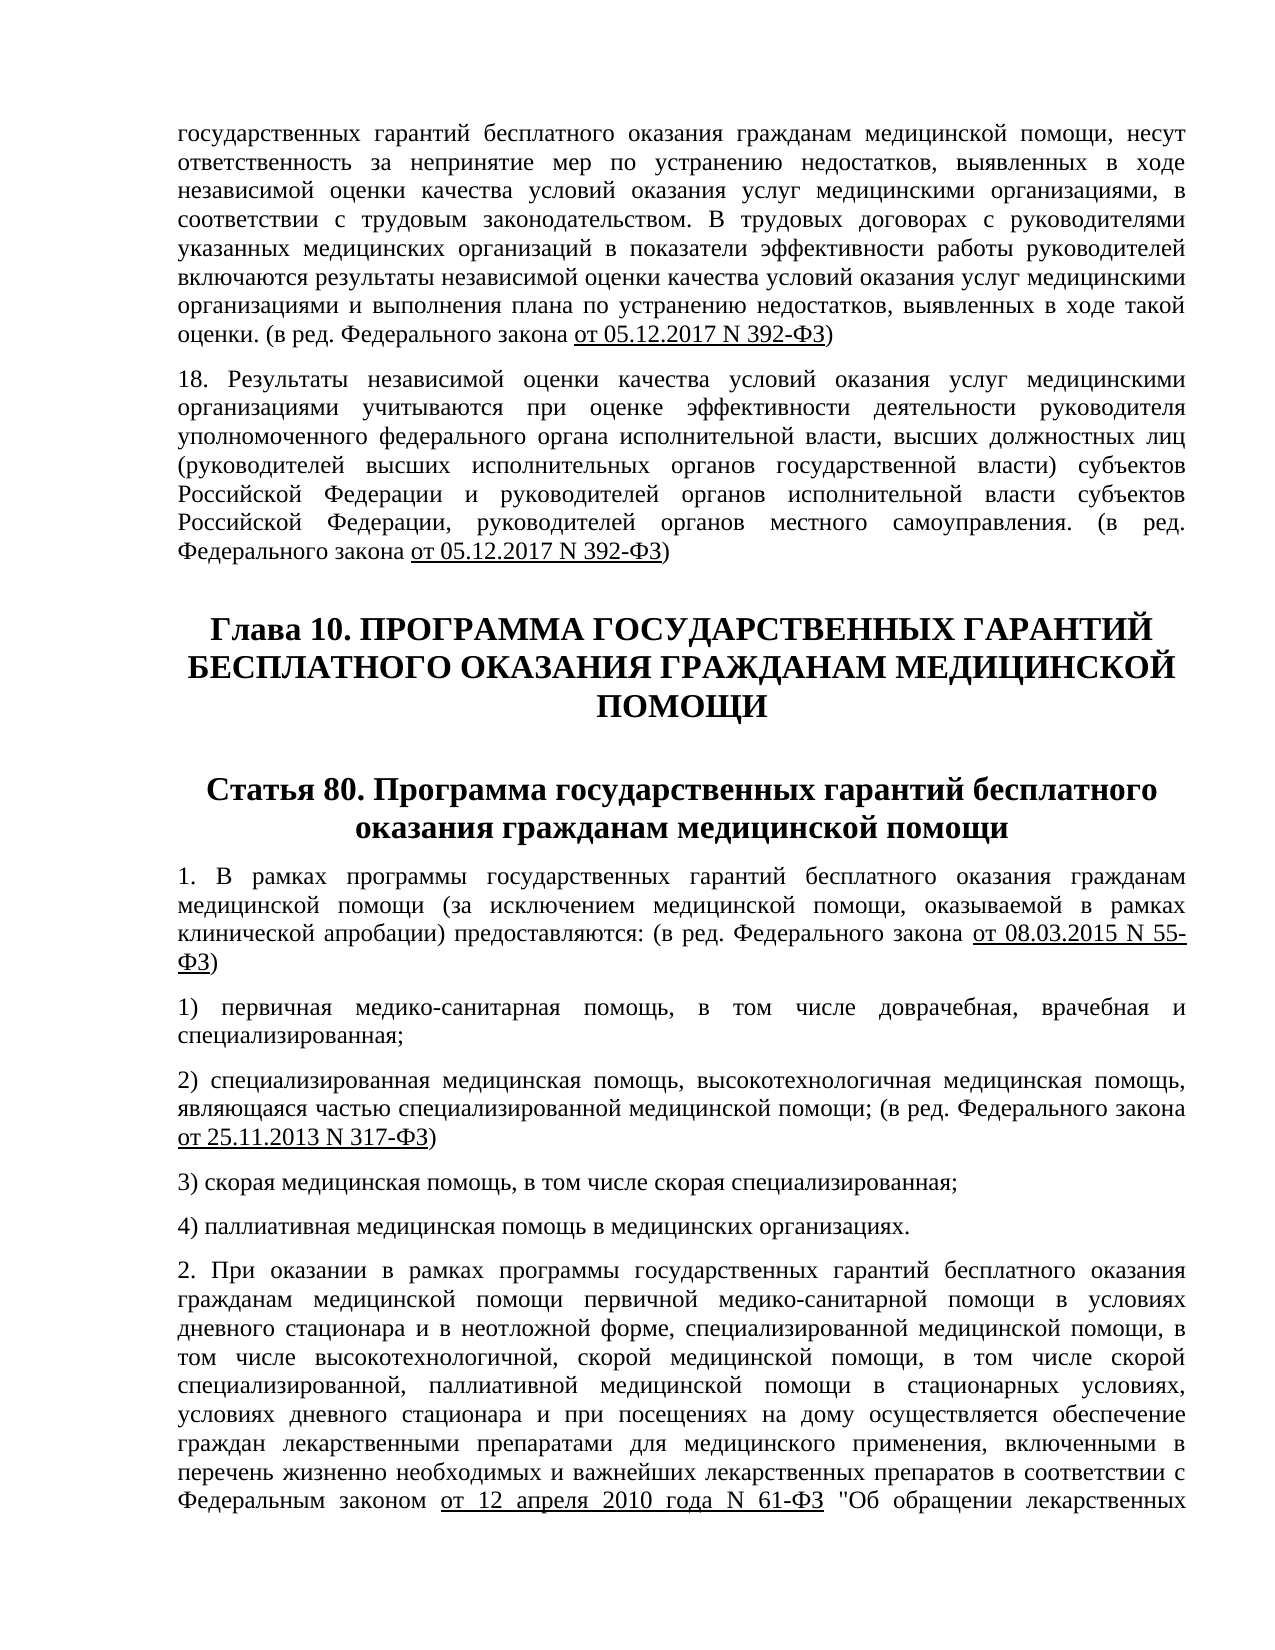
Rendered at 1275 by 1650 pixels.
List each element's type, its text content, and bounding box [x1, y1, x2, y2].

text 1) первичная медико-санитарная помощь, в том числе доврачебная, врачебная и специализированная; [177, 992, 1186, 1049]
text 4) паллиативная медицинская помощь в медицинских организациях. [177, 1211, 1186, 1240]
text 2) специализированная медицинская помощь, высокотехнологичная медицинская помощь, являющаяся частью специализированной медицинской помощи; (в ред. Федерального закона от 25.11.2013 N 317-ФЗ) [177, 1065, 1186, 1151]
text 3) скорая медицинская помощь, в том числе скорая специализированная; [177, 1167, 1186, 1195]
text 1. В рамках программы государственных гарантий бесплатного оказания гражданам медицинской помощи (за исключением медицинской помощи, оказываемой в рамках клинической апробации) предоставляются: (в ред. Федерального закона от 08.03.2015 N 55-ФЗ) [177, 861, 1186, 976]
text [177, 118, 1186, 348]
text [177, 1255, 1186, 1514]
text Глава 10. ПРОГРАММА ГОСУДАРСТВЕННЫХ ГАРАНТИЙ БЕСПЛАТНОГО ОКАЗАНИЯ ГРАЖДАНАМ МЕДИЦИНСКОЙ ПОМОЩИ [177, 609, 1186, 724]
text 18. Результаты независимой оценки качества условий оказания услуг медицинскими организациями учитываются при оценке эффективности деятельности руководителя уполномоченного федерального органа исполнительной власти, высших должностных лиц (руководителей высших исполнительных органов государственной власти) субъектов Российской Федерации и руководителей органов исполнительной власти субъектов Российской Федерации, руководителей органов местного самоуправления. (в ред. Федерального закона от 05.12.2017 N 392-ФЗ) [177, 364, 1186, 565]
text Статья 80. Программа государственных гарантий бесплатного оказания гражданам медицинской помощи [177, 769, 1186, 845]
